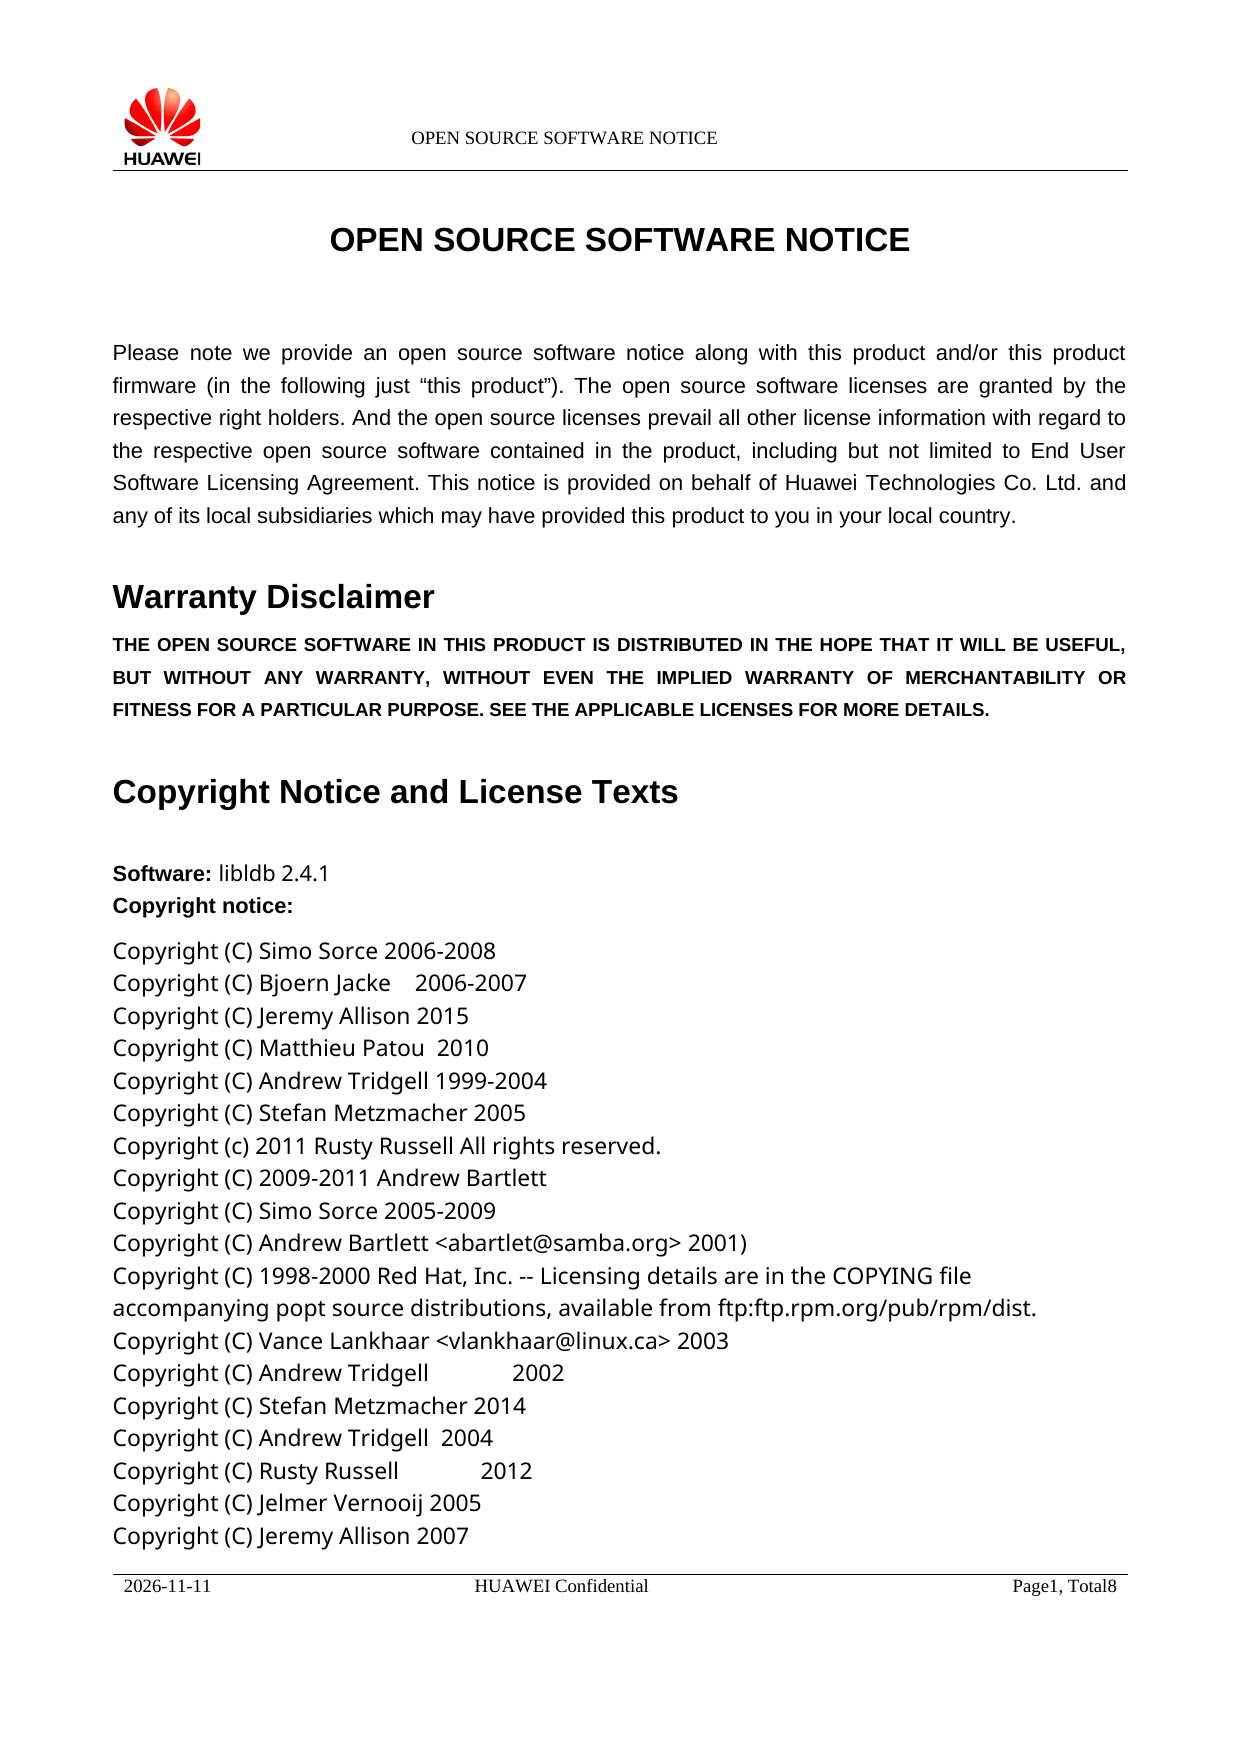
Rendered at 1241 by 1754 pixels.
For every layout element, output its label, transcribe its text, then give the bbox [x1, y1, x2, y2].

text The open source software in this product is distributed in the hope that it will be useful, but WITHOUT ANY WARRANTY, without even the implied warranty of MERCHANTABILITY or FITNESS FOR A PARTICULAR PURPOSE. See the applicable licenses for more details. [112, 629, 1128, 726]
picture [124, 88, 201, 165]
text Please note we provide an open source software notice along with this product and/or this product firmware (in the following just “this product”). The open source software licenses are granted by the respective right holders. And the open source licenses prevail all other license information with regard to the respective open source software contained in the product, including but not limited to End User Software Licensing Agreement. This notice is provided on behalf of Huawei Technologies Co. Ltd. and any of its local subsidiaries which may have provided this product to you in your local country. [112, 336, 1128, 531]
title Software: libldb 2.4.1 [112, 856, 1128, 889]
text Warranty Disclaimer [112, 564, 1128, 629]
text Copyright notice: [112, 889, 1128, 921]
text OPEN SOURCE SOFTWARE NOTICE [112, 206, 1128, 271]
text Copyright Notice and License Texts [112, 759, 1128, 824]
